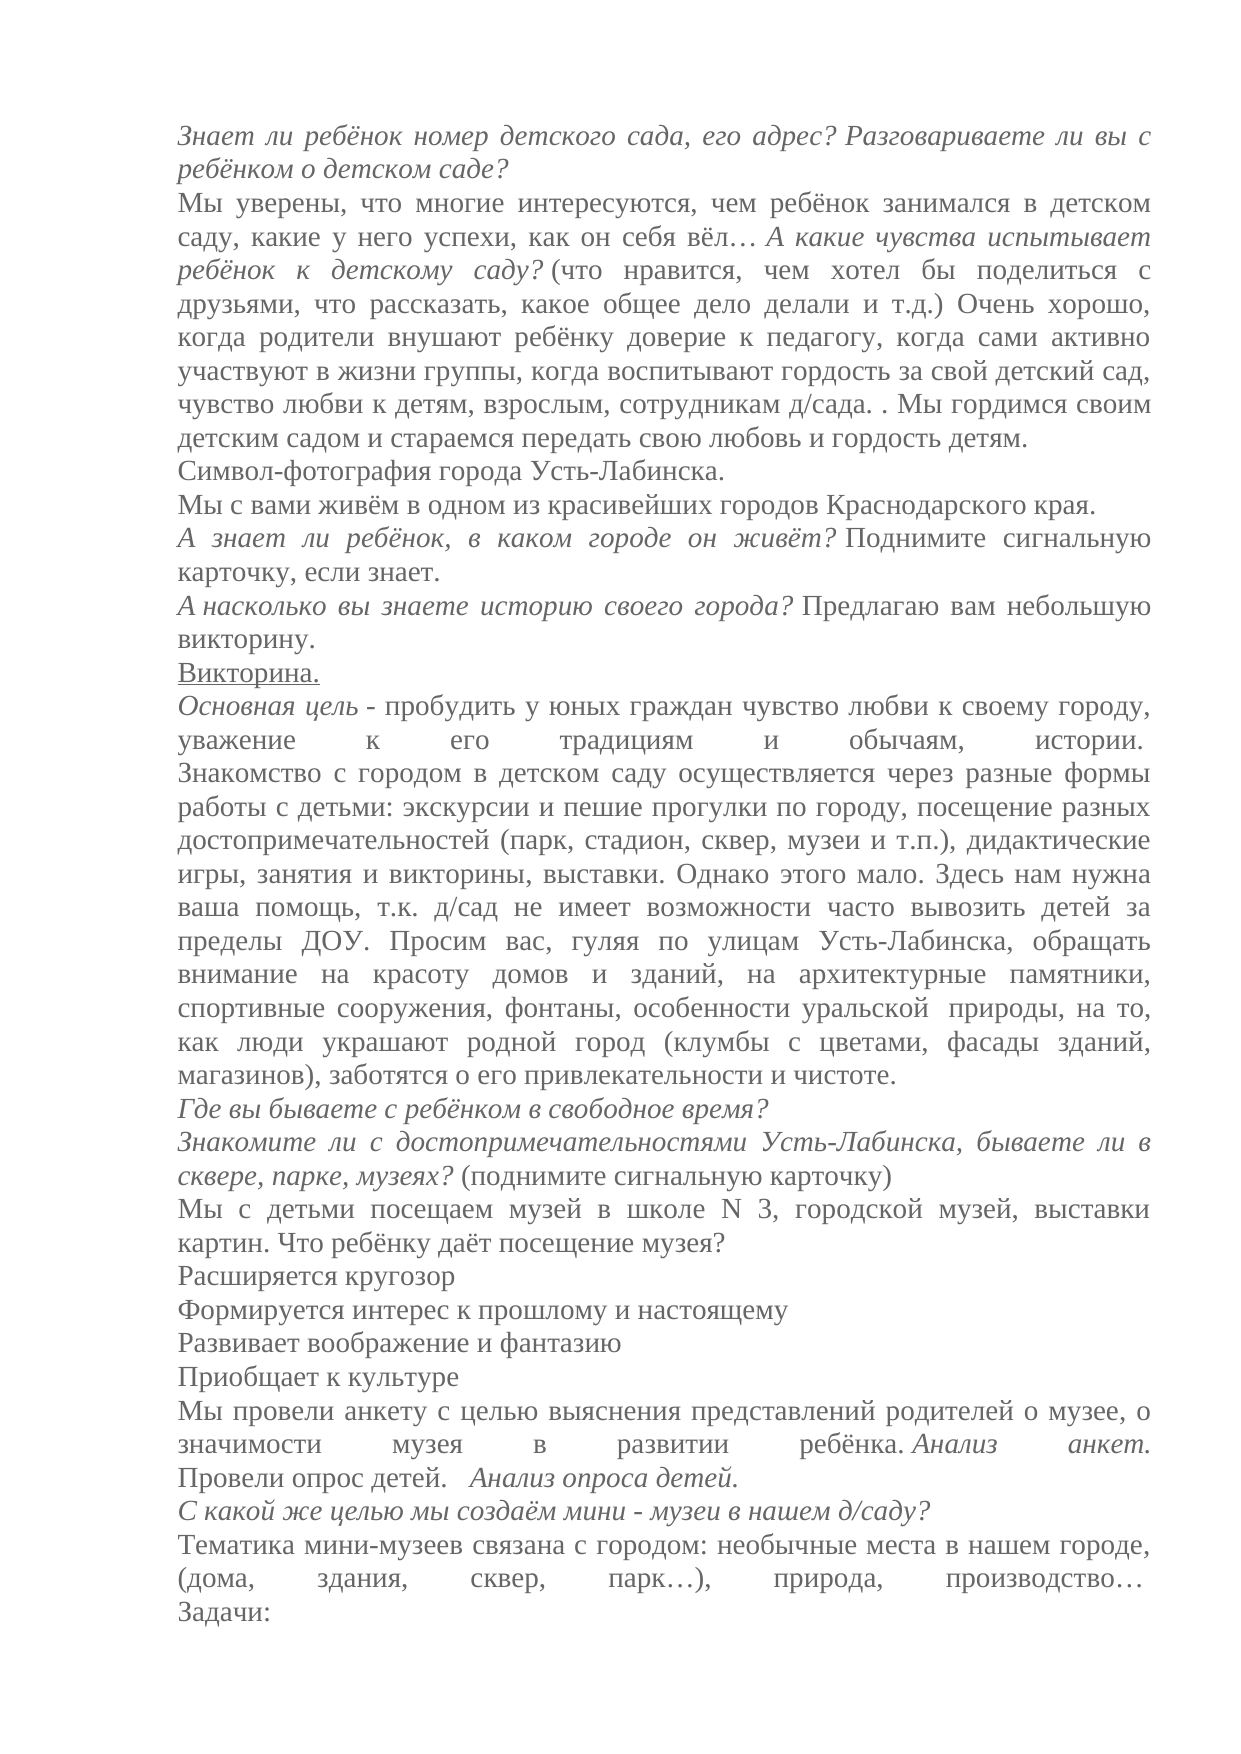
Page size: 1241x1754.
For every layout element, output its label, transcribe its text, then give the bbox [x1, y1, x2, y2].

text С какой же целью мы создаём мини - музеи в нашем д/саду? [177, 1493, 1152, 1527]
text Развивает воображение и фантазию [177, 1326, 1152, 1359]
text Расширяется кругозор [177, 1258, 1152, 1292]
text Приобщает к культуре [177, 1359, 1152, 1393]
text Викторина. [177, 655, 1152, 688]
text Основная цель - пробудить у юных граждан чувство любви к своему городу, уважение к его традициям и обычаям, истории. Знакомство с городом в детском саду осуществляется через разные формы работы с детьми: экскурсии и пешие прогулки по городу, посещение разных достопримечательностей (парк, стадион, сквер, музеи и т.п.), дидактические игры, занятия и викторины, выставки. Однако этого мало. Здесь нам нужна ваша помощь, т.к. д/сад не имеет возможности часто вывозить детей за пределы ДОУ. Просим вас, гуляя по улицам Усть-Лабинска, обращать внимание на красоту домов и зданий, на архитектурные памятники, спортивные сооружения, фонтаны, особенности уральской природы, на то, как люди украшают родной город (клумбы с цветами, фасады зданий, магазинов), заботятся о его привлекательности и чистоте. [177, 688, 1152, 1091]
text Символ-фотография города Усть-Лабинска. [177, 453, 1152, 487]
text Тематика мини-музеев связана с городом: необычные места в нашем городе, (дома, здания, сквер, парк…), природа, производство… Задачи: [177, 1527, 1152, 1627]
text Мы с детьми посещаем музей в школе N 3, городской музей, выставки картин. Что ребёнку даёт посещение музея? [177, 1191, 1152, 1258]
text Где вы бываете с ребёнком в свободное время? [177, 1091, 1152, 1124]
text Знакомите ли с достопримечательностями Усть-Лабинска, бываете ли в сквере, парке, музеях? (поднимите сигнальную карточку) [177, 1124, 1152, 1191]
text Формируется интерес к прошлому и настоящему [177, 1292, 1152, 1326]
text Мы провели анкету с целью выяснения представлений родителей о музее, о значимости музея в развитии ребёнка. Анализ анкет. Провели опрос детей. Анализ опроса детей. [177, 1393, 1152, 1493]
text Мы с вами живём в одном из красивейших городов Краснодарского края. [177, 487, 1152, 521]
text Знает ли ребёнок номер детского сада, его адрес? Разговариваете ли вы с ребёнком о детском саде? [177, 118, 1152, 185]
text А насколько вы знаете историю своего города? Предлагаю вам небольшую викторину. [177, 588, 1152, 655]
text А знает ли ребёнок, в каком городе он живёт? Поднимите сигнальную карточку, если знает. [177, 521, 1152, 588]
text Мы уверены, что многие интересуются, чем ребёнок занимался в детском саду, какие у него успехи, как он себя вёл… А какие чувства испытывает ребёнок к детскому саду? (что нравится, чем хотел бы поделиться с друзьями, что рассказать, какое общее дело делали и т.д.) Очень хорошо, когда родители внушают ребёнку доверие к педагогу, когда сами активно участвуют в жизни группы, когда воспитывают гордость за свой детский сад, чувство любви к детям, взрослым, сотрудникам д/сада. . Мы гордимся своим детским садом и стараемся передать свою любовь и гордость детям. [177, 185, 1152, 453]
